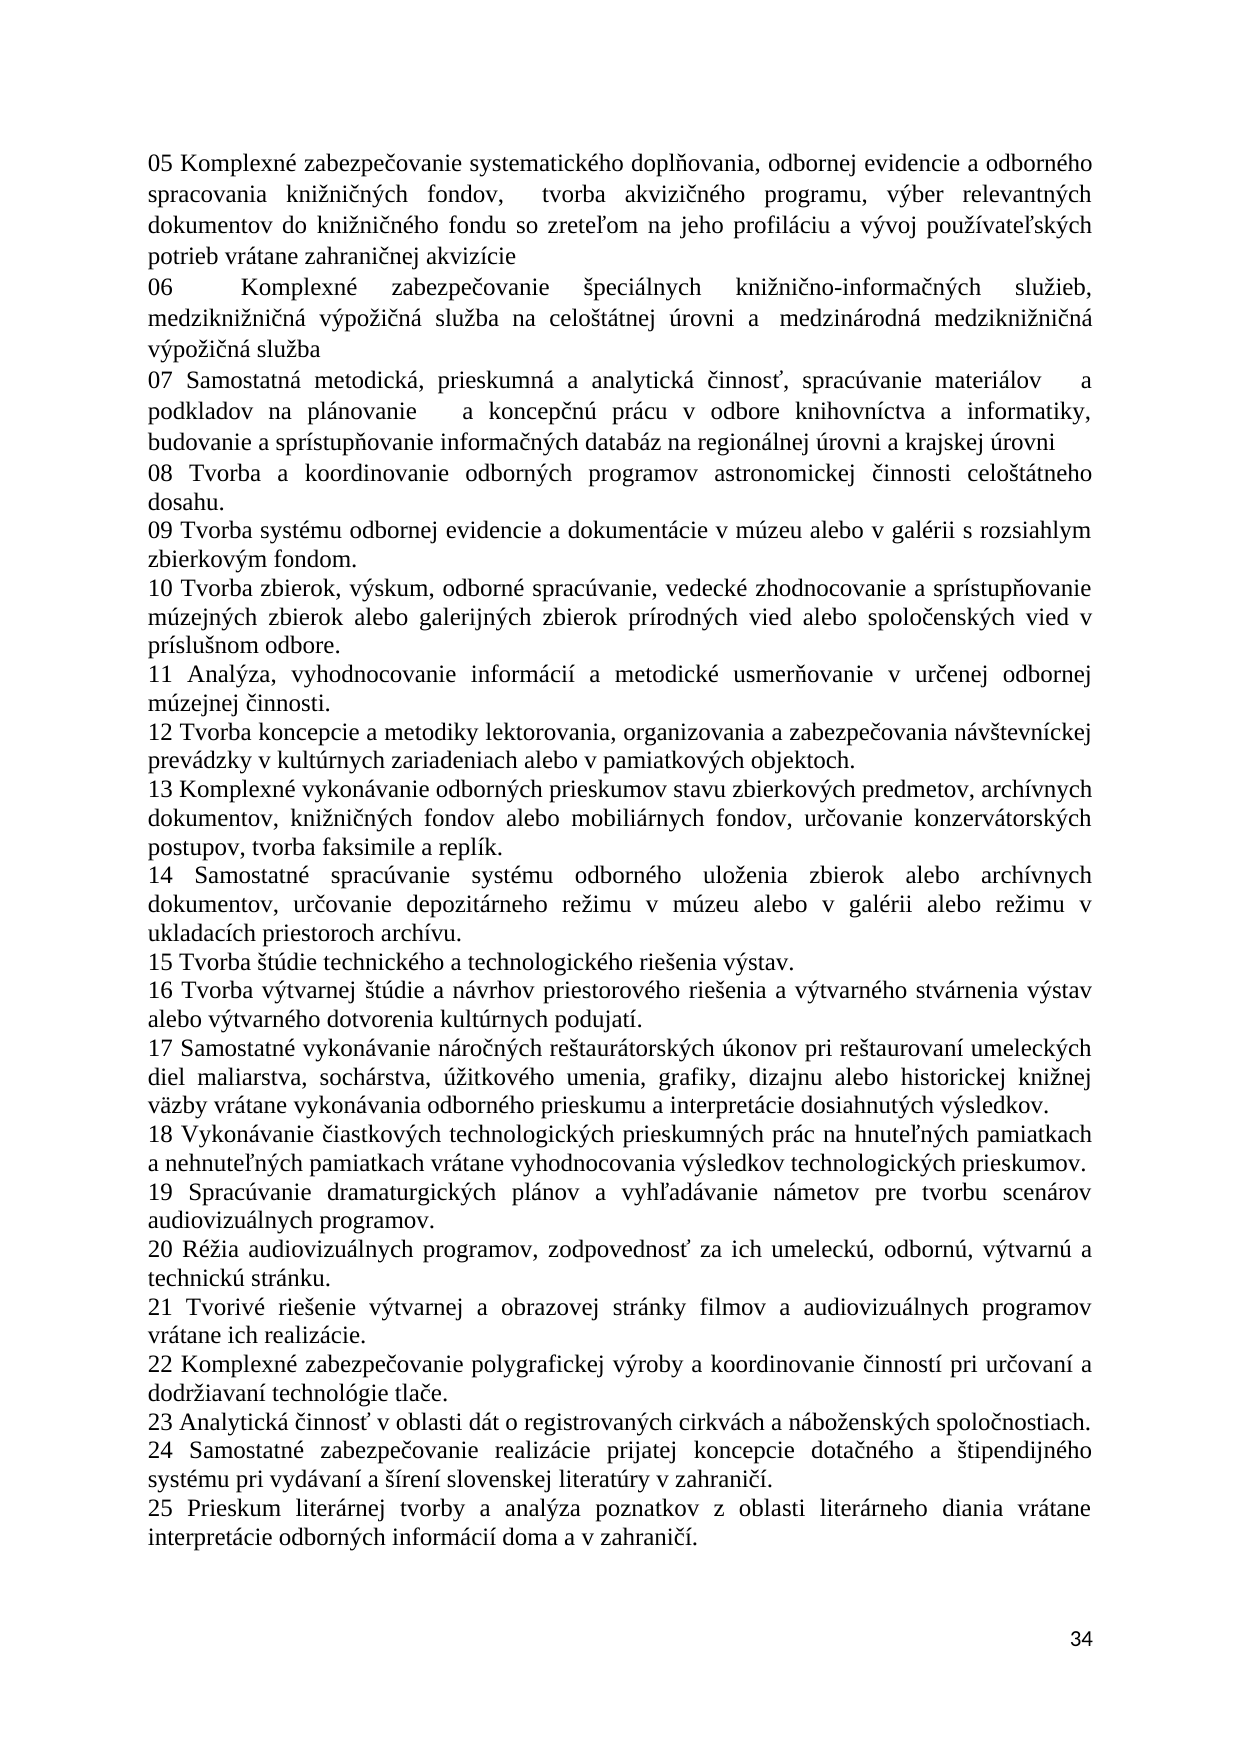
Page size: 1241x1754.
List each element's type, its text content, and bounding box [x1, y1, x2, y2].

text 13 Komplexné vykonávanie odborných prieskumov stavu zbierkových predmetov, archívnych dokumentov, knižničných fondov alebo mobiliárnych fondov, určovanie konzervátorských postupov, tvorba faksimile a replík. [148, 774, 1093, 861]
text 08 Tvorba a koordinovanie odborných programov astronomickej činnosti celoštátneho dosahu. [148, 458, 1093, 516]
text 05 Komplexné zabezpečovanie systematického doplňovania, odbornej evidencie a odborného spracovania knižničných fondov, tvorba akvizičného programu, výber relevantných dokumentov do knižničného fondu so zreteľom na jeho profiláciu a vývoj používateľských potrieb vrátane zahraničnej akvizície [148, 148, 1093, 269]
text 15 Tvorba štúdie technického a technologického riešenia výstav. [148, 947, 1093, 976]
text 20 Réžia audiovizuálnych programov, zodpovednosť za ich umeleckú, odbornú, výtvarnú a technickú stránku. [148, 1234, 1093, 1292]
text 17 Samostatné vykonávanie náročných reštaurátorských úkonov pri reštaurovaní umeleckých diel maliarstva, sochárstva, úžitkového umenia, grafiky, dizajnu alebo historickej knižnej väzby vrátane vykonávania odborného prieskumu a interpretácie dosiahnutých výsledkov. [148, 1033, 1093, 1119]
text 23 Analytická činnosť v oblasti dát o registrovaných cirkvách a náboženských spoločnostiach. [148, 1407, 1093, 1436]
text 09 Tvorba systému odbornej evidencie a dokumentácie v múzeu alebo v galérii s rozsiahlym zbierkovým fondom. [148, 516, 1093, 573]
text 24 Samostatné zabezpečovanie realizácie prijatej koncepcie dotačného a štipendijného systému pri vydávaní a šírení slovenskej literatúry v zahraničí. [148, 1436, 1093, 1493]
text 06 Komplexné zabezpečovanie špeciálnych knižnično-informačných služieb, medziknižničná výpožičná služba na celoštátnej úrovni a medzinárodná medziknižničná výpožičná služba [148, 272, 1093, 363]
text 25 Prieskum literárnej tvorby a analýza poznatkov z oblasti literárneho diania vrátane interpretácie odborných informácií doma a v zahraničí. [148, 1493, 1093, 1551]
text 22 Komplexné zabezpečovanie polygrafickej výroby a koordinovanie činností pri určovaní a dodržiavaní technológie tlače. [148, 1349, 1093, 1407]
text 16 Tvorba výtvarnej štúdie a návrhov priestorového riešenia a výtvarného stvárnenia výstav alebo výtvarného dotvorenia kultúrnych podujatí. [148, 976, 1093, 1033]
text 19 Spracúvanie dramaturgických plánov a vyhľadávanie námetov pre tvorbu scenárov audiovizuálnych programov. [148, 1177, 1093, 1234]
text 21 Tvorivé riešenie výtvarnej a obrazovej stránky filmov a audiovizuálnych programov vrátane ich realizácie. [148, 1292, 1093, 1349]
text 14 Samostatné spracúvanie systému odborného uloženia zbierok alebo archívnych dokumentov, určovanie depozitárneho režimu v múzeu alebo v galérii alebo režimu v ukladacích priestoroch archívu. [148, 861, 1093, 947]
text 12 Tvorba koncepcie a metodiky lektorovania, organizovania a zabezpečovania návštevníckej prevádzky v kultúrnych zariadeniach alebo v pamiatkových objektoch. [148, 717, 1093, 774]
text 18 Vykonávanie čiastkových technologických prieskumných prác na hnuteľných pamiatkach a nehnuteľných pamiatkach vrátane vyhodnocovania výsledkov technologických prieskumov. [148, 1119, 1093, 1177]
text 10 Tvorba zbierok, výskum, odborné spracúvanie, vedecké zhodnocovanie a sprístupňovanie múzejných zbierok alebo galerijných zbierok prírodných vied alebo spoločenských vied v príslušnom odbore. [148, 573, 1093, 659]
text 11 Analýza, vyhodnocovanie informácií a metodické usmerňovanie v určenej odbornej múzejnej činnosti. [148, 659, 1093, 717]
text 07 Samostatná metodická, prieskumná a analytická činnosť, spracúvanie materiálov a podkladov na plánovanie a koncepčnú prácu v odbore knihovníctva a informatiky, budovanie a sprístupňovanie informačných databáz na regionálnej úrovni a krajskej úrovni [148, 365, 1093, 456]
